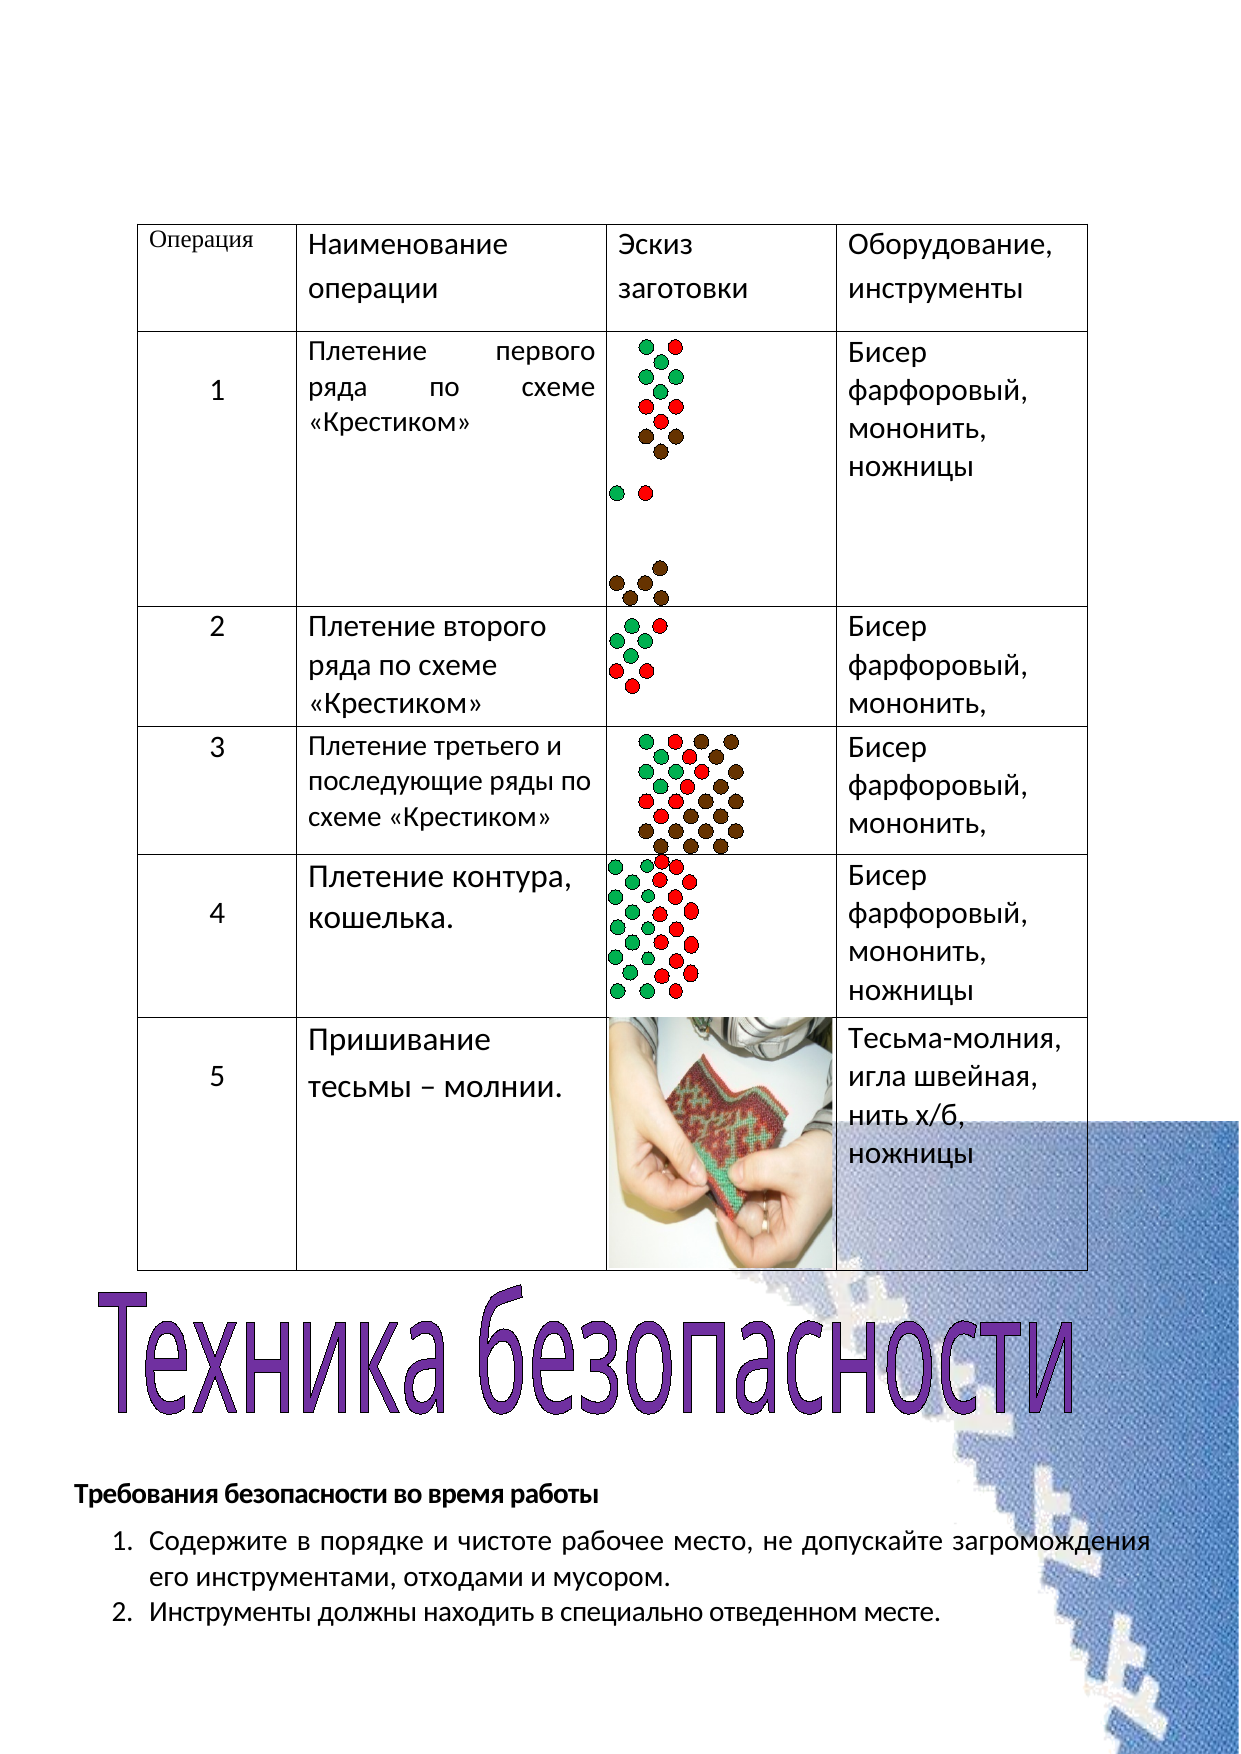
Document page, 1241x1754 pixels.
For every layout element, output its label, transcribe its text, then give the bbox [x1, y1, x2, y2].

list Инструменты должны находить в специально отведенном месте. [111, 1593, 1152, 1629]
table_cell [607, 332, 836, 606]
table_cell Плетение первого ряда по схеме «Крестиком» [297, 332, 606, 606]
list Содержите в порядке и чистоте рабочее место, не допускайте загромождения его инструментами, отходами и мусором. [111, 1522, 1152, 1593]
table_cell Пришивание тесьмы – молнии. [297, 1018, 606, 1270]
table_cell Бисер фарфоровый, мононить, [837, 607, 1087, 726]
table_header Операция [138, 225, 296, 331]
table_cell [607, 1018, 836, 1270]
picture [645, 1121, 1239, 1754]
table_cell [607, 607, 836, 726]
table_cell Плетение контура, кошелька. [297, 855, 606, 1017]
table_cell Тесьма-молния, игла швейная, нить х/б, ножницы [837, 1018, 1087, 1270]
table_header Эскиз заготовки [607, 225, 836, 331]
table_cell Плетение третьего и последующие ряды по схеме «Крестиком» [297, 727, 606, 854]
picture [645, 1334, 663, 1401]
table_cell 4 [138, 855, 296, 1017]
picture [609, 1017, 833, 1268]
table_cell Плетение второго ряда по схеме «Крестиком» [297, 607, 606, 726]
table_cell Бисер фарфоровый, мононить, [837, 727, 1087, 854]
table_cell [607, 855, 836, 1017]
table_cell 5 [138, 1018, 296, 1270]
table_cell 3 [138, 727, 296, 854]
text Требования безопасности во время работы [74, 1475, 1152, 1511]
table_cell Бисер фарфоровый, мононить, ножницы [837, 332, 1087, 606]
table_cell [607, 727, 836, 854]
table_header Оборудование, инструменты [837, 225, 1087, 331]
table_header Наименование операции [297, 225, 606, 331]
table_cell Бисер фарфоровый, мононить, ножницы [837, 855, 1087, 1017]
table_cell 1 [138, 332, 296, 606]
table_cell 2 [138, 607, 296, 726]
